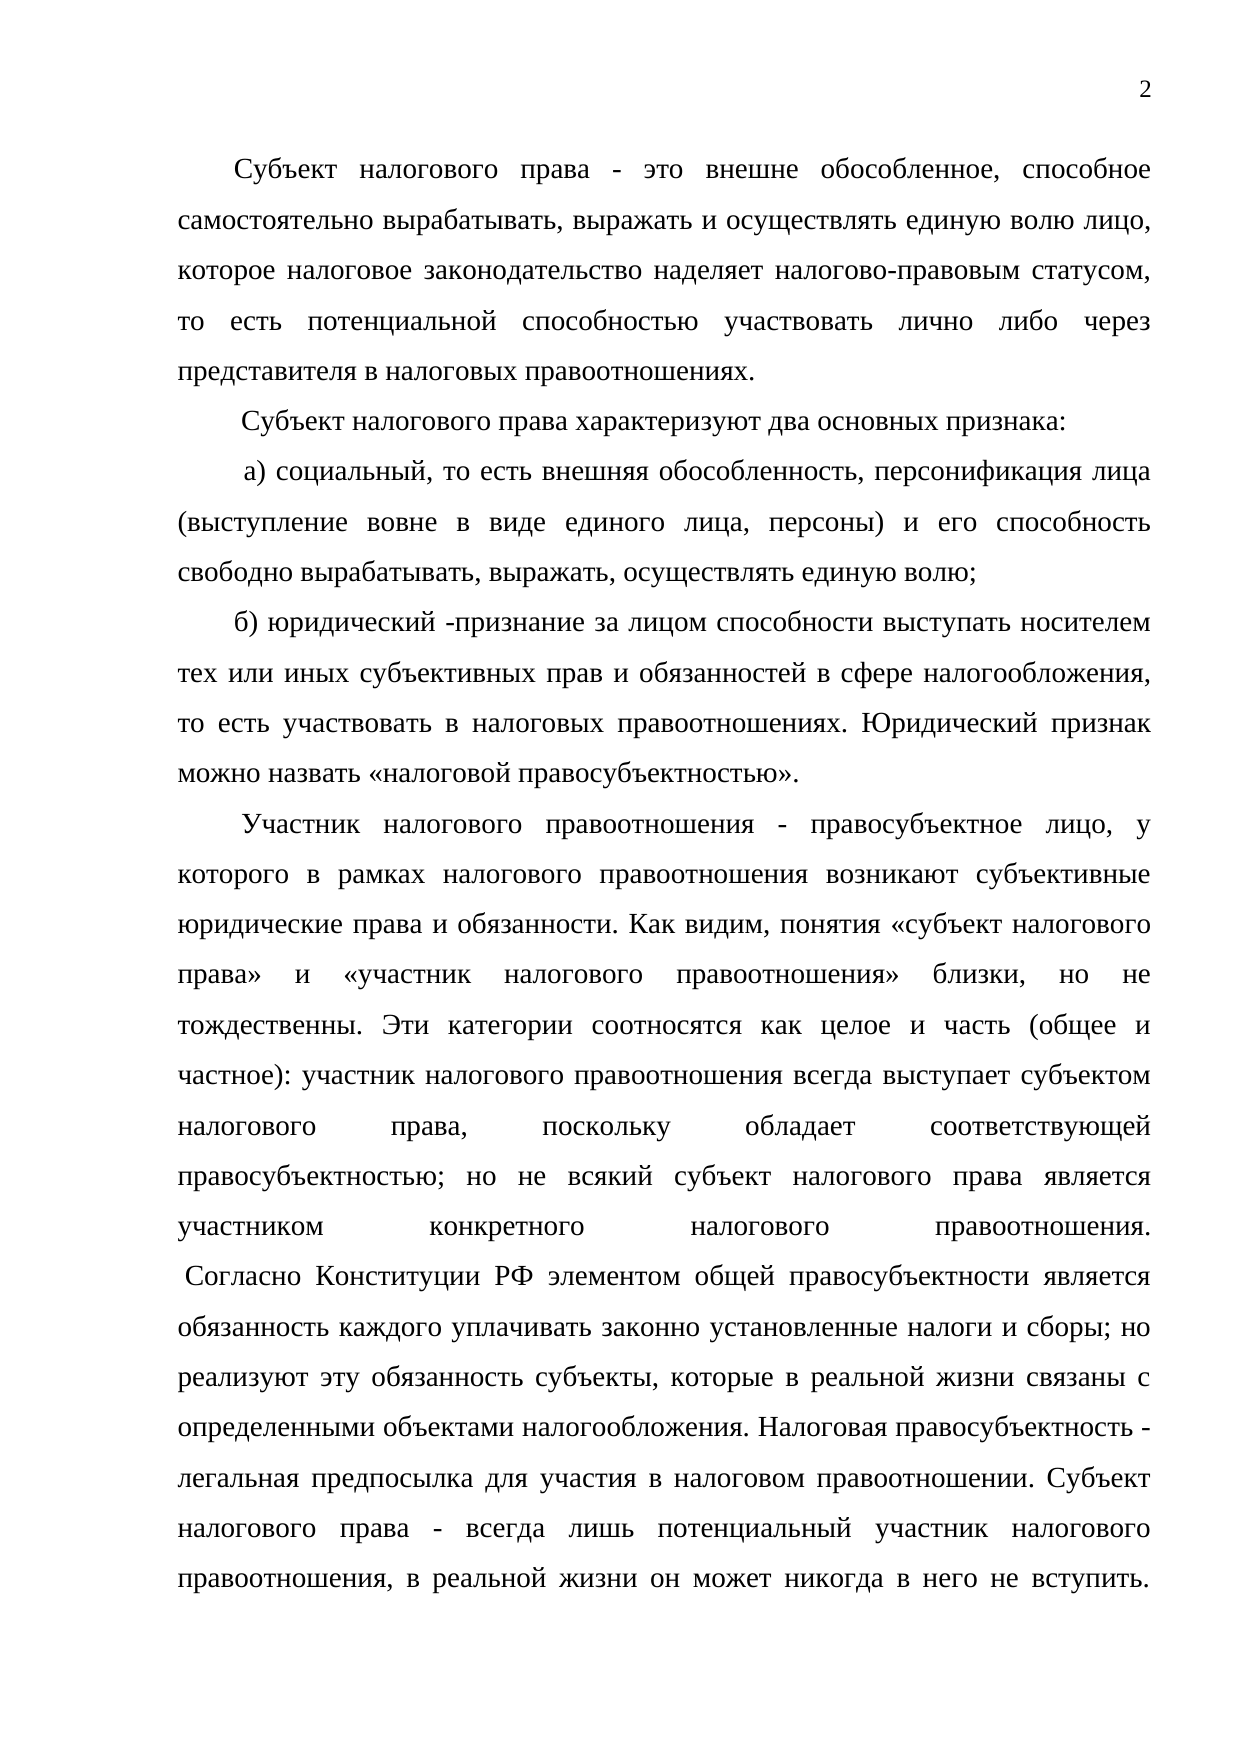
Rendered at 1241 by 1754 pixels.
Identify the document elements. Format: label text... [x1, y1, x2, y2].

text Субъект налогового права - это внешне обособленное, способное самостоятельно вырабатывать, выражать и осуществлять единую волю лицо, которое налоговое законодательство наделяет налогово-правовым статусом, то есть потенциальной способностью участвовать лично либо через представителя в налоговых правоотношениях. [177, 152, 1152, 386]
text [177, 806, 1152, 1594]
text Субъект налогового права характеризуют два основных признака: [177, 403, 1152, 437]
text а) социальный, то есть внешняя обособленность, персонификация лица (выступление вовне в виде единого лица, персоны) и его способность свободно вырабатывать, выражать, осуществлять единую волю; [177, 453, 1152, 588]
text б) юридический -признание за лицом способности выступать носителем тех или иных субъективных прав и обязанностей в сфере налогообложения, то есть участвовать в налоговых правоотношениях. Юридический признак можно назвать «налоговой правосубъектностью». [177, 604, 1152, 789]
